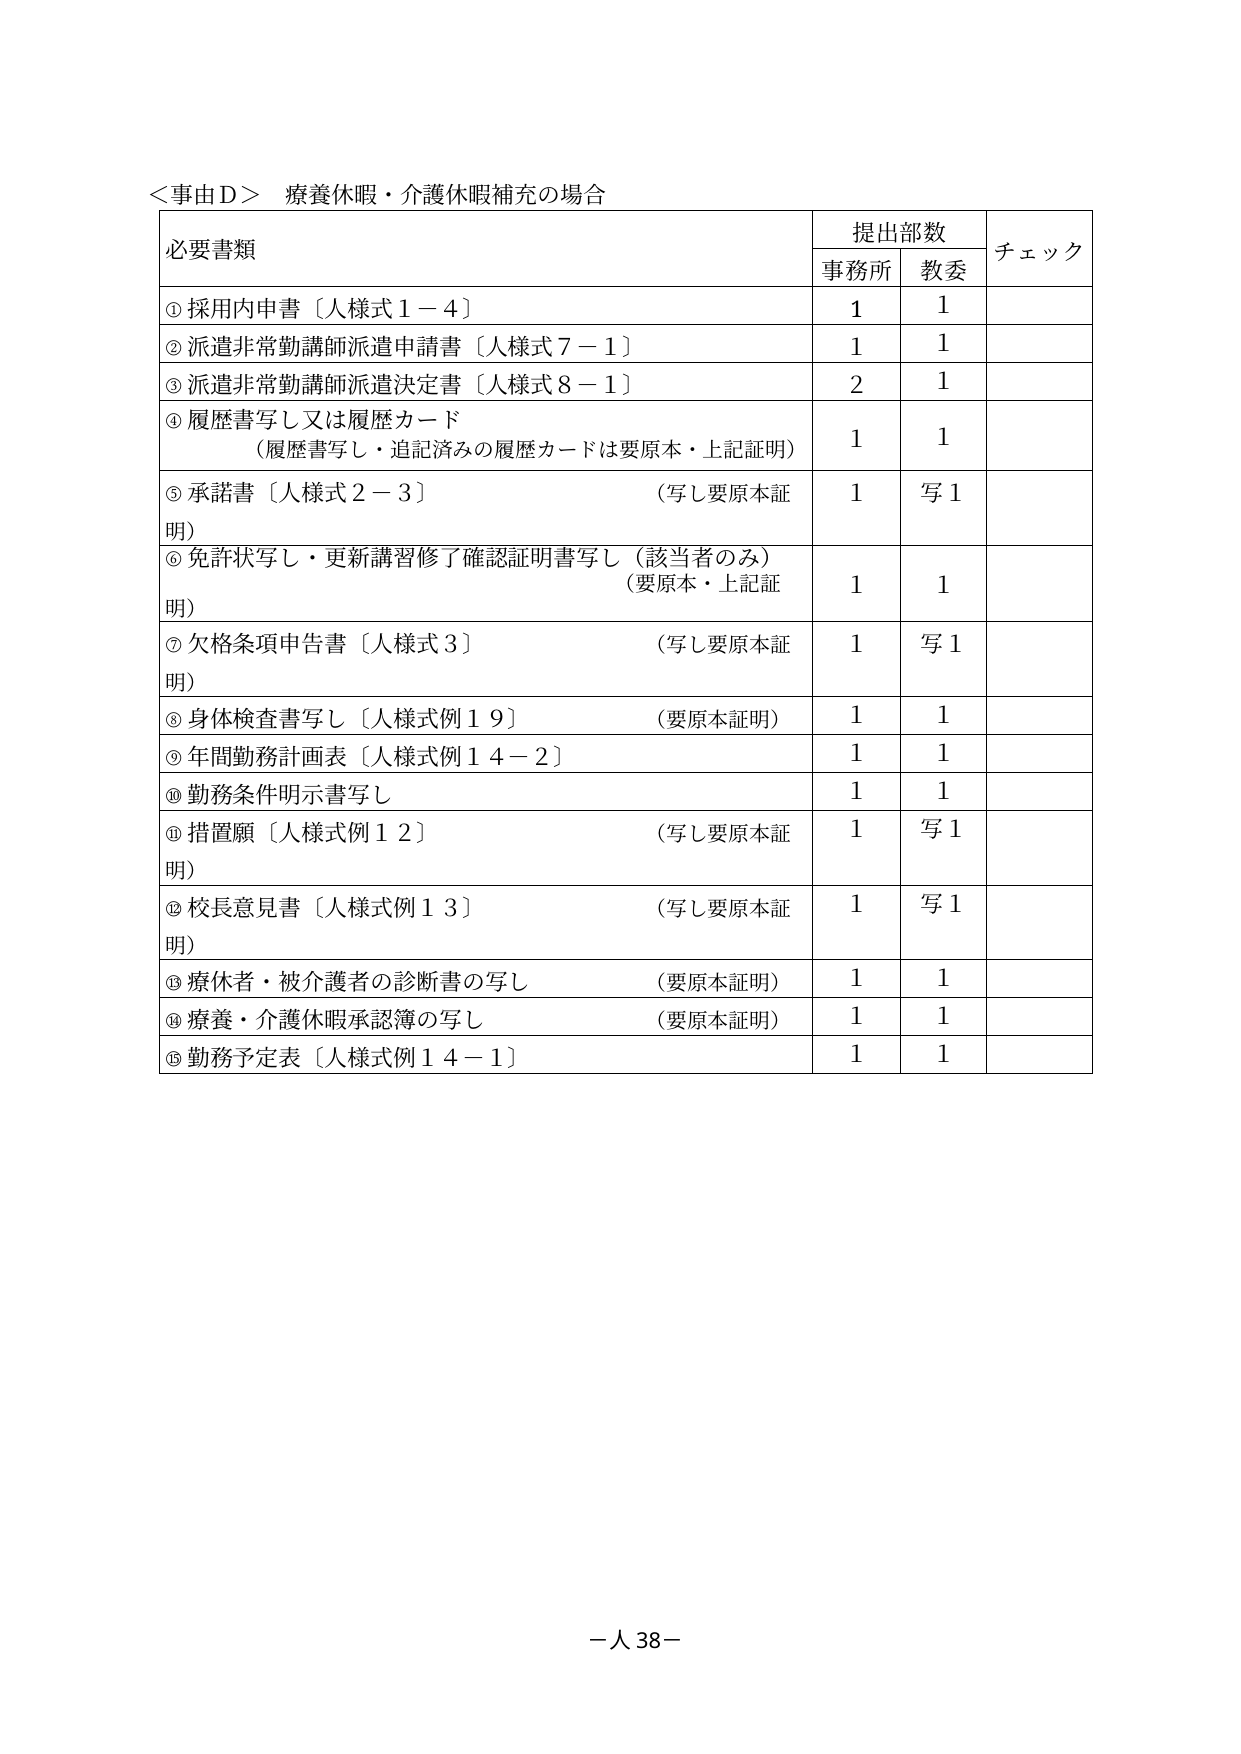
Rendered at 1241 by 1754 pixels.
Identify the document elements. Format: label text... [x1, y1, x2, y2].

table_cell １ [901, 1036, 986, 1073]
table_cell １ [901, 287, 986, 324]
table_cell １ [813, 886, 900, 959]
table_cell [987, 471, 1092, 545]
table_cell １ [813, 811, 900, 884]
table_cell ⑧身体検査書写し〔人様式例１９〕 （要原本証明） [160, 697, 812, 734]
table_cell 教委 [901, 249, 986, 286]
table_cell ⑭療養・介護休暇承認簿の写し （要原本証明） [160, 998, 812, 1035]
table_cell [987, 401, 1092, 470]
table_cell １ [813, 1036, 900, 1073]
table_cell １ [813, 401, 900, 470]
table_cell 写１ [901, 886, 986, 959]
table_cell [987, 622, 1092, 696]
table_cell [987, 697, 1092, 734]
text ＜事由Ｄ＞ 療養休暇・介護休暇補充の場合 [148, 177, 1092, 210]
table_cell ④履歴書写し又は履歴カード （履歴書写し・追記済みの履歴カードは要原本・上記証明） [160, 401, 812, 470]
table_cell ①採用内申書〔人様式１－４〕 [160, 287, 812, 324]
table_header チェック [987, 211, 1092, 286]
table_cell ⑩勤務条件明示書写し [160, 773, 812, 810]
table_cell [987, 886, 1092, 959]
table_cell １ [813, 773, 900, 810]
table_cell [987, 773, 1092, 810]
table_cell １ [901, 960, 986, 997]
table_cell １ [813, 325, 900, 362]
table_cell [987, 735, 1092, 772]
table_cell ⑥免許状写し・更新講習修了確認証明書写し（該当者のみ） （要原本・上記証明） [160, 546, 812, 621]
table_header 必要書類 [160, 211, 812, 286]
table_cell １ [901, 735, 986, 772]
table_header 提出部数 [813, 211, 986, 248]
table_cell １ [901, 773, 986, 810]
table_cell １ [813, 471, 900, 545]
table_cell ②派遣非常勤講師派遣申請書〔人様式７－１〕 [160, 325, 812, 362]
table_cell １ [813, 622, 900, 696]
table_cell ２ [813, 363, 900, 400]
table_cell [987, 811, 1092, 884]
table_cell １ [813, 960, 900, 997]
table_cell １ [901, 363, 986, 400]
table_cell １ [901, 998, 986, 1035]
table_cell １ [813, 735, 900, 772]
table_cell [987, 998, 1092, 1035]
table_cell 1 [813, 287, 900, 324]
table_cell １ [901, 401, 986, 470]
table_cell ③派遣非常勤講師派遣決定書〔人様式８－１〕 [160, 363, 812, 400]
table_cell ⑦欠格条項申告書〔人様式３〕 （写し要原本証明） [160, 622, 812, 696]
table_cell １ [901, 697, 986, 734]
table_cell ⑮勤務予定表〔人様式例１４－１〕 [160, 1036, 812, 1073]
table_cell ⑨年間勤務計画表〔人様式例１４－２〕 [160, 735, 812, 772]
table_cell [987, 546, 1092, 621]
table_cell １ [901, 546, 986, 621]
table_cell １ [813, 998, 900, 1035]
table_cell １ [901, 325, 986, 362]
table_cell 写１ [901, 622, 986, 696]
table_cell [987, 363, 1092, 400]
table_cell １ [813, 697, 900, 734]
table_cell [987, 287, 1092, 324]
table_cell １ [813, 546, 900, 621]
table_cell ⑤承諾書〔人様式２－３〕 （写し要原本証明） [160, 471, 812, 545]
table_cell [987, 1036, 1092, 1073]
table_cell ⑪措置願〔人様式例１２〕 （写し要原本証明） [160, 811, 812, 884]
table_cell 写１ [901, 471, 986, 545]
table_cell [987, 960, 1092, 997]
table_cell 事務所 [813, 249, 900, 286]
table_cell [987, 325, 1092, 362]
table_cell ⑫校長意見書〔人様式例１３〕 （写し要原本証明） [160, 886, 812, 959]
table_cell ⑬療休者・被介護者の診断書の写し （要原本証明） [160, 960, 812, 997]
table_cell 写１ [901, 811, 986, 884]
